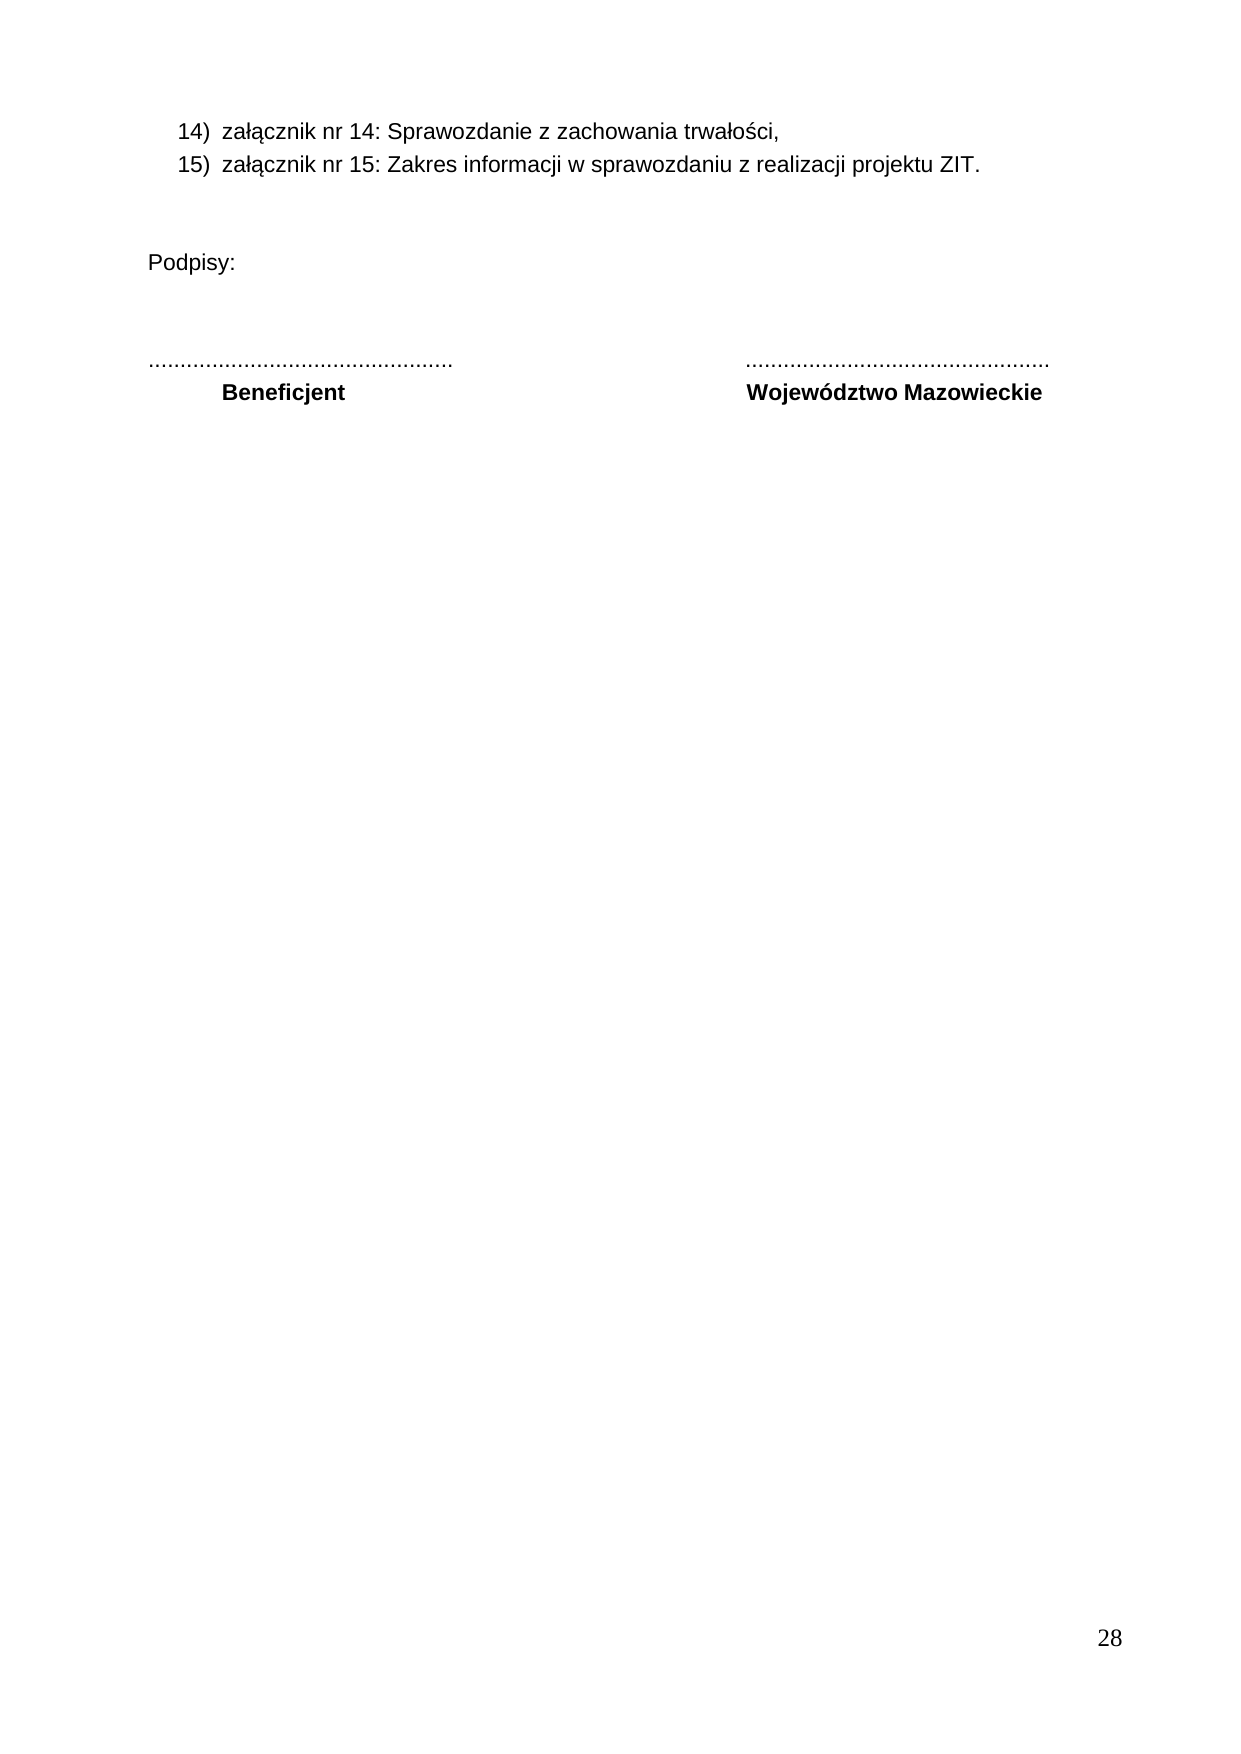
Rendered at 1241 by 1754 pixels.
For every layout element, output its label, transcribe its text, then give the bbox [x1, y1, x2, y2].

list załącznik nr 14: Sprawozdanie z zachowania trwałości, [177, 118, 1122, 144]
text Beneficjent Województwo Mazowieckie [222, 379, 1122, 405]
text ................................................ ................................................ [148, 346, 1122, 373]
text Podpisy: [148, 248, 1122, 275]
list załącznik nr 15: Zakres informacji w sprawozdaniu z realizacji projektu ZIT. [177, 151, 1122, 177]
